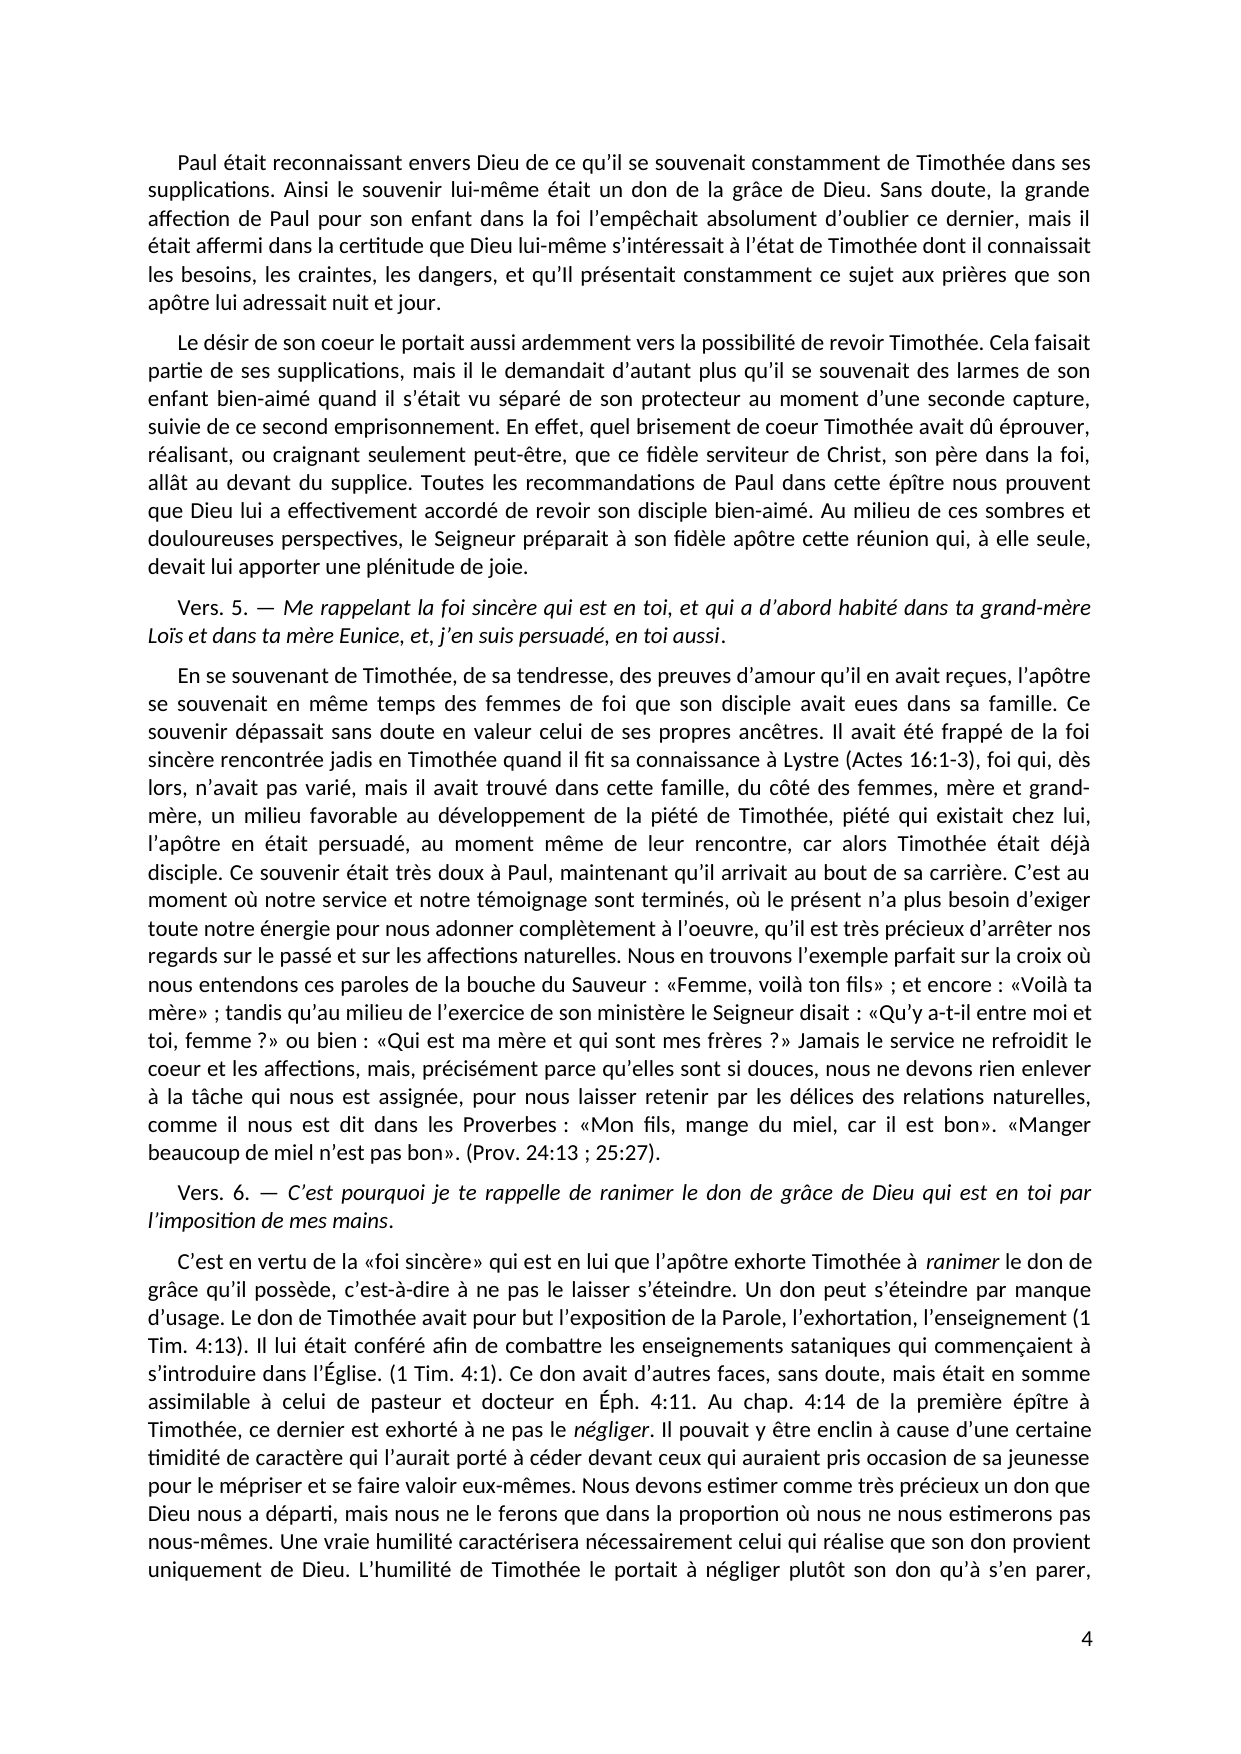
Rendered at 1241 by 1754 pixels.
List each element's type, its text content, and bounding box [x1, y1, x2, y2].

text Le désir de son coeur le portait aussi ardemment vers la possibilité de revoir Timothée. Cela faisait partie de ses supplications, mais il le demandait d’autant plus qu’il se souvenait des larmes de son enfant bien-aimé quand il s’était vu séparé de son protecteur au moment d’une seconde capture, suivie de ce second emprisonnement. En effet, quel brisement de coeur Timothée avait dû éprouver, réalisant, ou craignant seulement peut-être, que ce fidèle serviteur de Christ, son père dans la foi, allât au devant du supplice. Toutes les recommandations de Paul dans cette épître nous prouvent que Dieu lui a effectivement accordé de revoir son disciple bien-aimé. Au milieu de ces sombres et douloureuses perspectives, le Seigneur préparait à son fidèle apôtre cette réunion qui, à elle seule, devait lui apporter une plénitude de joie. [148, 328, 1093, 580]
text Vers. 5. — Me rappelant la foi sincère qui est en toi, et qui a d’abord habité dans ta grand-mère Loïs et dans ta mère Eunice, et, j’en suis persuadé, en toi aussi. [148, 593, 1093, 649]
text Vers. 6. — C’est pourquoi je te rappelle de ranimer le don de grâce de Dieu qui est en toi par l’imposition de mes mains. [148, 1178, 1093, 1234]
text En se souvenant de Timothée, de sa tendresse, des preuves d’amour qu’il en avait reçues, l’apôtre se souvenait en même temps des femmes de foi que son disciple avait eues dans sa famille. Ce souvenir dépassait sans doute en valeur celui de ses propres ancêtres. Il avait été frappé de la foi sincère rencontrée jadis en Timothée quand il fit sa connaissance à Lystre (Actes 16:1-3), foi qui, dès lors, n’avait pas varié, mais il avait trouvé dans cette famille, du côté des femmes, mère et grand-mère, un milieu favorable au développement de la piété de Timothée, piété qui existait chez lui, l’apôtre en était persuadé, au moment même de leur rencontre, car alors Timothée était déjà disciple. Ce souvenir était très doux à Paul, maintenant qu’il arrivait au bout de sa carrière. C’est au moment où notre service et notre témoignage sont terminés, où le présent n’a plus besoin d’exiger toute notre énergie pour nous adonner complètement à l’oeuvre, qu’il est très précieux d’arrêter nos regards sur le passé et sur les affections naturelles. Nous en trouvons l’exemple parfait sur la croix où nous entendons ces paroles de la bouche du Sauveur : «Femme, voilà ton fils» ; et encore : «Voilà ta mère» ; tandis qu’au milieu de l’exercice de son ministère le Seigneur disait : «Qu’y a-t-il entre moi et toi, femme ?» ou bien : «Qui est ma mère et qui sont mes frères ?» Jamais le service ne refroidit le coeur et les affections, mais, précisément parce qu’elles sont si douces, nous ne devons rien enlever à la tâche qui nous est assignée, pour nous laisser retenir par les délices des relations naturelles, comme il nous est dit dans les Proverbes : «Mon fils, mange du miel, car il est bon». «Manger beaucoup de miel n’est pas bon». (Prov. 24:13 ; 25:27). [148, 661, 1093, 1166]
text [148, 1247, 1093, 1583]
text Paul était reconnaissant envers Dieu de ce qu’il se souvenait constamment de Timothée dans ses supplications. Ainsi le souvenir lui-même était un don de la grâce de Dieu. Sans doute, la grande affection de Paul pour son enfant dans la foi l’empêchait absolument d’oublier ce dernier, mais il était affermi dans la certitude que Dieu lui-même s’intéressait à l’état de Timothée dont il connaissait les besoins, les craintes, les dangers, et qu’Il présentait constamment ce sujet aux prières que son apôtre lui adressait nuit et jour. [148, 148, 1093, 316]
